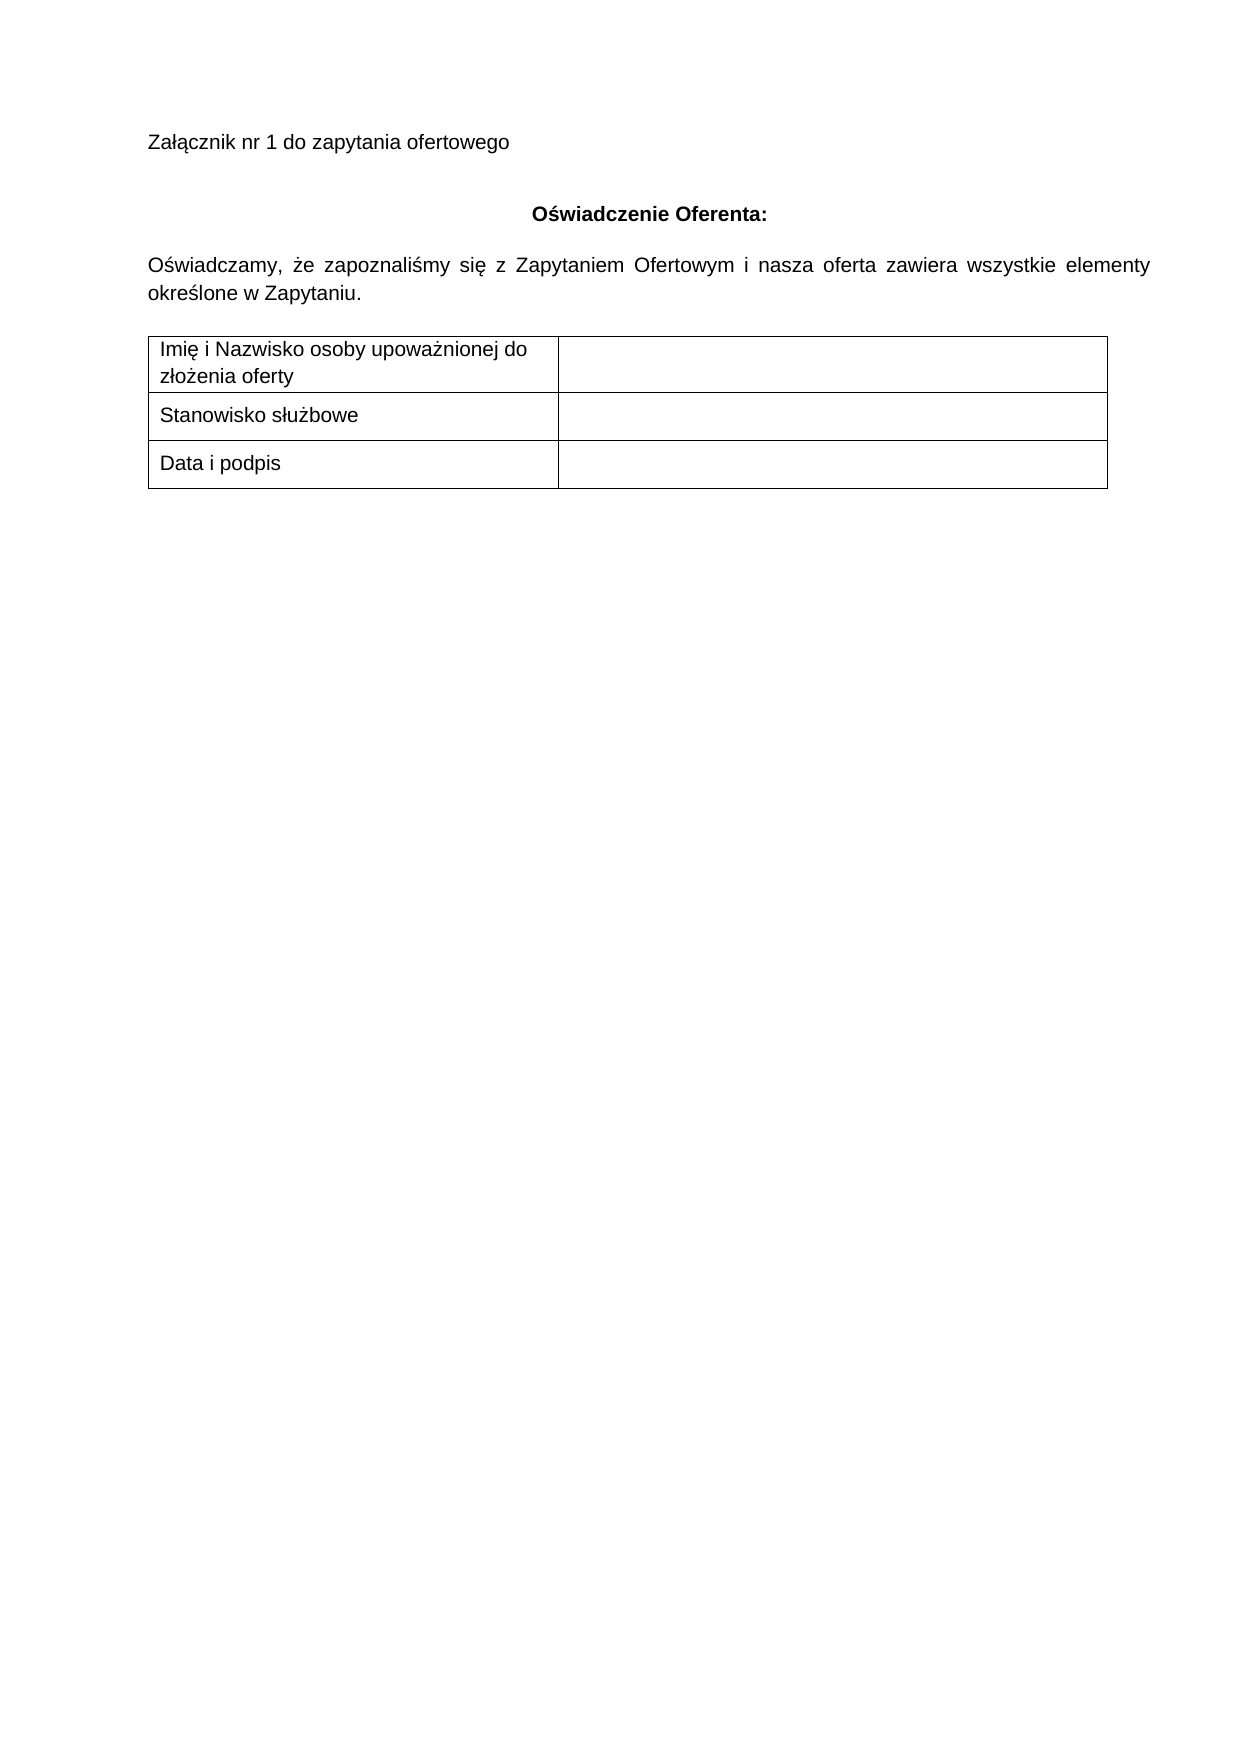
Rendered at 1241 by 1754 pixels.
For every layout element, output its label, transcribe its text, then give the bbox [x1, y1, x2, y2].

table_cell [559, 393, 1107, 440]
text Załącznik nr 1 do zapytania ofertowego [148, 130, 1152, 154]
table_header [559, 337, 1107, 392]
text Oświadczenie Oferenta: [148, 202, 1152, 226]
table_header Imię i Nazwisko osoby upoważnionej do złożenia oferty [149, 337, 558, 392]
table_cell Stanowisko służbowe [149, 393, 558, 440]
text Oświadczamy, że zapoznaliśmy się z Zapytaniem Ofertowym i nasza oferta zawiera wszystkie elementy określone w Zapytaniu. [148, 253, 1152, 304]
table_cell [559, 441, 1107, 488]
table_cell Data i podpis [149, 441, 558, 488]
